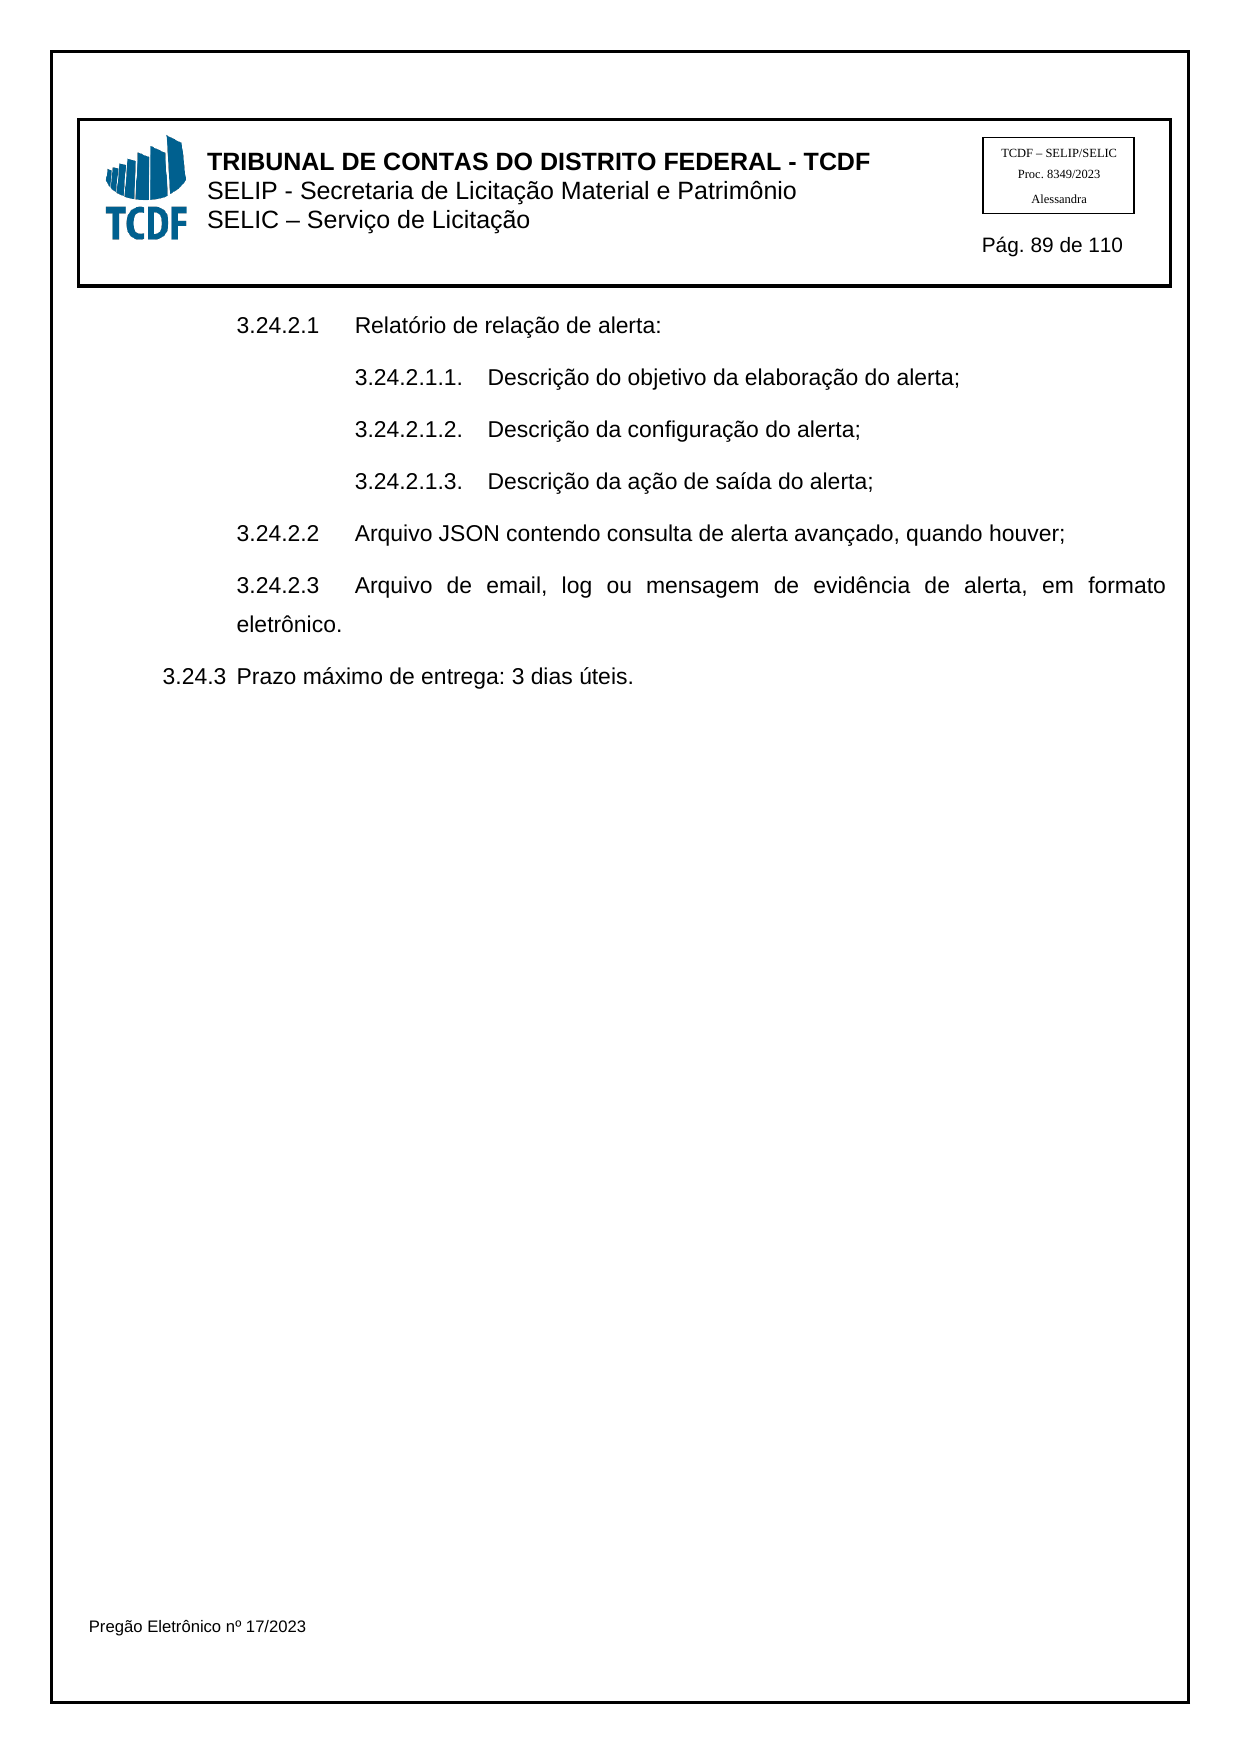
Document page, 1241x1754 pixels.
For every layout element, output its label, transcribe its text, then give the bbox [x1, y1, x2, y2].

text 3.24.2.2 Arquivo JSON contendo consulta de alerta avançado, quando houver; [236, 520, 1167, 546]
text 3.24.3 Prazo máximo de entrega: 3 dias úteis. [162, 663, 1167, 689]
text 3.24.2.1.3. Descrição da ação de saída do alerta; [354, 468, 1167, 494]
text 3.24.2.1.2. Descrição da configuração do alerta; [354, 416, 1167, 442]
text 3.24.2.1 Relatório de relação de alerta: [236, 312, 1167, 338]
text 3.24.2.1.1. Descrição do objetivo da elaboração do alerta; [354, 364, 1167, 390]
picture [91, 132, 201, 242]
text 3.24.2.3 Arquivo de email, log ou mensagem de evidência de alerta, em formato eletrônico. [236, 572, 1167, 637]
